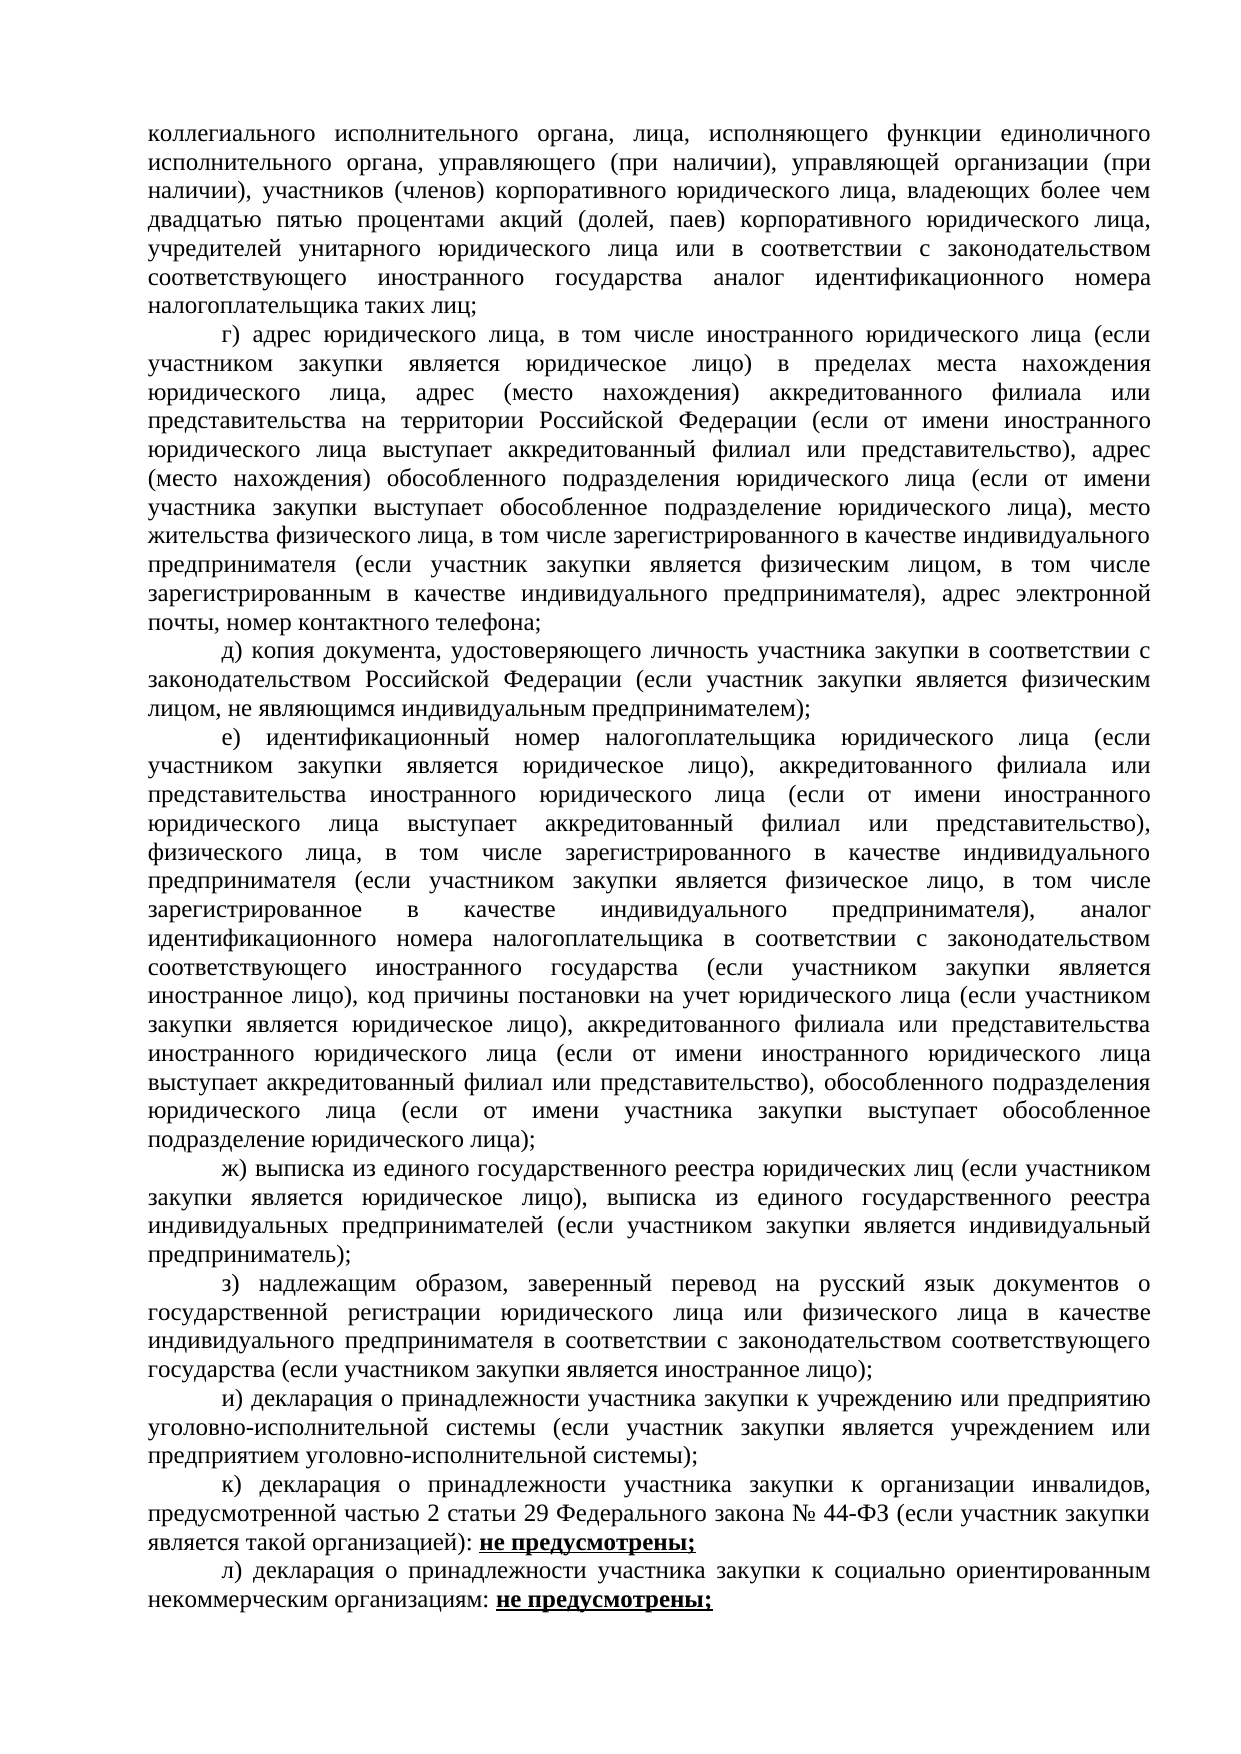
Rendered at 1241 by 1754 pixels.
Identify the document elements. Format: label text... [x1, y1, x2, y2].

text ж) выписка из единого государственного реестра юридических лиц (если участником закупки является юридическое лицо), выписка из единого государственного реестра индивидуальных предпринимателей (если участником закупки является индивидуальный предприниматель); [148, 1153, 1152, 1268]
text и) декларация о принадлежности участника закупки к учреждению или предприятию уголовно-исполнительной системы (если участник закупки является учреждением или предприятием уголовно-исполнительной системы); [148, 1383, 1152, 1469]
text к) декларация о принадлежности участника закупки к организации инвалидов, предусмотренной частью 2 статьи 29 Федерального закона № 44-ФЗ (если участник закупки является такой организацией): не предусмотрены; [148, 1469, 1152, 1556]
text е) идентификационный номер налогоплательщика юридического лица (если участником закупки является юридическое лицо), аккредитованного филиала или представительства иностранного юридического лица (если от имени иностранного юридического лица выступает аккредитованный филиал или представительство), физического лица, в том числе зарегистрированного в качестве индивидуального предпринимателя (если участником закупки является физическое лицо, в том числе зарегистрированное в качестве индивидуального предпринимателя), аналог идентификационного номера налогоплательщика в соответствии с законодательством соответствующего иностранного государства (если участником закупки является иностранное лицо), код причины постановки на учет юридического лица (если участником закупки является юридическое лицо), аккредитованного филиала или представительства иностранного юридического лица (если от имени иностранного юридического лица выступает аккредитованный филиал или представительство), обособленного подразделения юридического лица (если от имени участника закупки выступает обособленное подразделение юридического лица); [148, 722, 1152, 1153]
text з) надлежащим образом, заверенный перевод на русский язык документов о государственной регистрации юридического лица или физического лица в качестве индивидуального предпринимателя в соответствии с законодательством соответствующего государства (если участником закупки является иностранное лицо); [148, 1268, 1152, 1383]
text г) адрес юридического лица, в том числе иностранного юридического лица (если участником закупки является юридическое лицо) в пределах места нахождения юридического лица, адрес (место нахождения) аккредитованного филиала или представительства на территории Российской Федерации (если от имени иностранного юридического лица выступает аккредитованный филиал или представительство), адрес (место нахождения) обособленного подразделения юридического лица (если от имени участника закупки выступает обособленное подразделение юридического лица), место жительства физического лица, в том числе зарегистрированного в качестве индивидуального предпринимателя (если участник закупки является физическим лицом, в том числе зарегистрированным в качестве индивидуального предпринимателя), адрес электронной почты, номер контактного телефона; [148, 319, 1152, 636]
text л) декларация о принадлежности участника закупки к социально ориентированным некоммерческим организациям: не предусмотрены; [148, 1556, 1152, 1613]
text д) копия документа, удостоверяющего личность участника закупки в соответствии с законодательством Российской Федерации (если участник закупки является физическим лицом, не являющимся индивидуальным предпринимателем); [148, 636, 1152, 722]
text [148, 118, 1152, 319]
